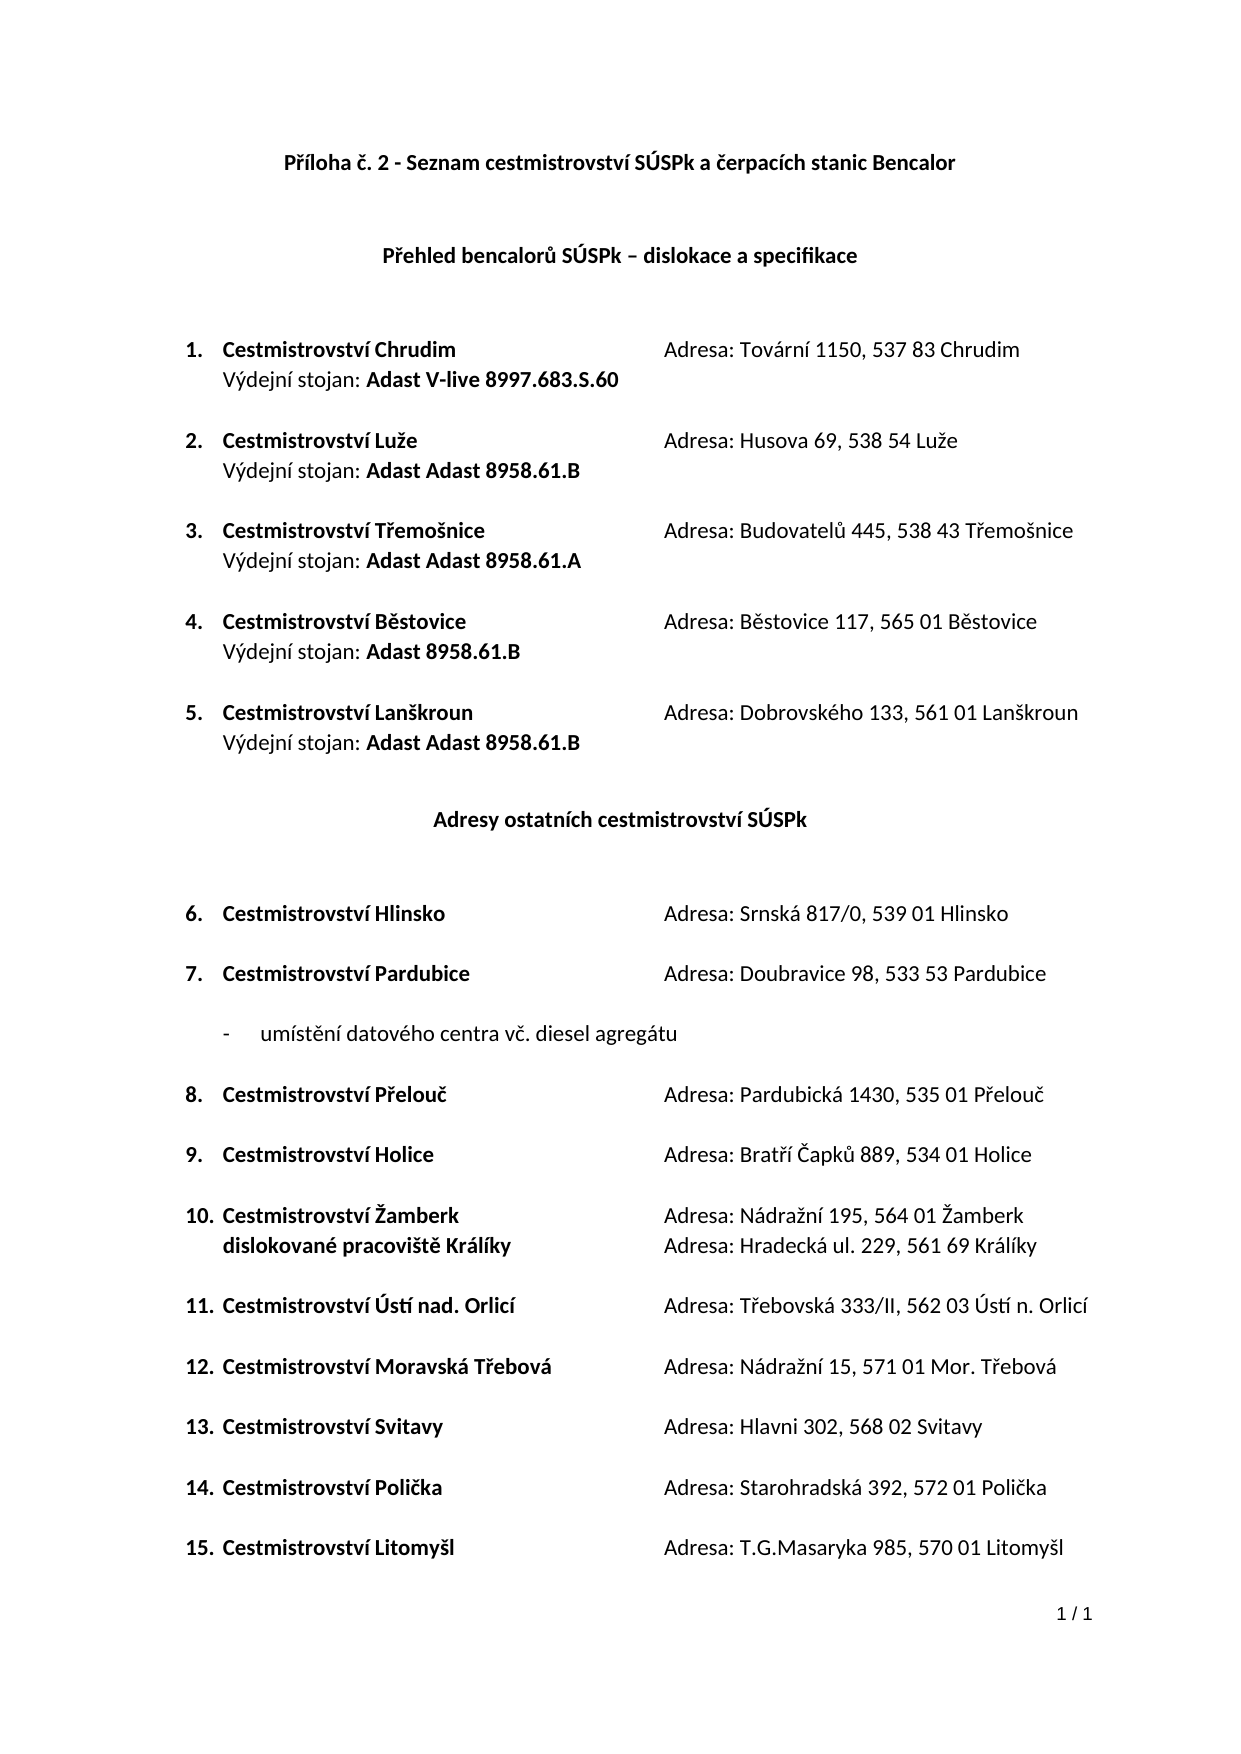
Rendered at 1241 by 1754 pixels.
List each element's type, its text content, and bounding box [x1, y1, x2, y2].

text Příloha č. 2 - Seznam cestmistrovství SÚSPk a čerpacích stanic Bencalor [148, 148, 1093, 176]
text Adresy ostatních cestmistrovství SÚSPk [148, 805, 1093, 833]
list Cestmistrovství Hlinsko Adresa: Srnská 817/0, 539 01 Hlinsko [185, 899, 1093, 927]
list Cestmistrovství Ústí nad. Orlicí Adresa: Třebovská 333/II, 562 03 Ústí n. Orlicí [185, 1291, 1093, 1319]
list Cestmistrovství Svitavy Adresa: Hlavni 302, 568 02 Svitavy [185, 1412, 1093, 1440]
list Cestmistrovství Holice Adresa: Bratří Čapků 889, 534 01 Holice [185, 1140, 1093, 1168]
list Cestmistrovství Běstovice Adresa: Běstovice 117, 565 01 Běstovice [185, 607, 1093, 635]
list Výdejní stojan: Adast 8958.61.B [223, 637, 1093, 665]
list umístění datového centra vč. diesel agregátu [223, 1019, 1093, 1047]
list Cestmistrovství Chrudim Adresa: Tovární 1150, 537 83 Chrudim [185, 335, 1093, 363]
list Cestmistrovství Pardubice Adresa: Doubravice 98, 533 53 Pardubice [185, 959, 1093, 987]
list Cestmistrovství Žamberk Adresa: Nádražní 195, 564 01 Žamberk dislokované pracoviště Králíky Adresa: Hradecká ul. 229, 561 69 Králíky [185, 1201, 1093, 1259]
list Výdejní stojan: Adast Adast 8958.61.A [223, 547, 1093, 574]
list Cestmistrovství Litomyšl Adresa: T.G.Masaryka 985, 570 01 Litomyšl [185, 1533, 1093, 1561]
list Cestmistrovství Polička Adresa: Starohradská 392, 572 01 Polička [185, 1473, 1093, 1501]
list Cestmistrovství Lanškroun Adresa: Dobrovského 133, 561 01 Lanškroun [185, 698, 1093, 726]
list Výdejní stojan: Adast V-live 8997.683.S.60 [223, 365, 1093, 393]
list Výdejní stojan: Adast Adast 8958.61.B [223, 456, 1093, 484]
text Přehled bencalorů SÚSPk – dislokace a specifikace [148, 241, 1093, 269]
list Výdejní stojan: Adast Adast 8958.61.B [223, 728, 1093, 756]
list Cestmistrovství Přelouč Adresa: Pardubická 1430, 535 01 Přelouč [185, 1080, 1093, 1108]
list Cestmistrovství Třemošnice Adresa: Budovatelů 445, 538 43 Třemošnice [185, 516, 1093, 544]
list Cestmistrovství Moravská Třebová Adresa: Nádražní 15, 571 01 Mor. Třebová [185, 1352, 1093, 1380]
list Cestmistrovství Luže Adresa: Husova 69, 538 54 Luže [185, 426, 1093, 454]
